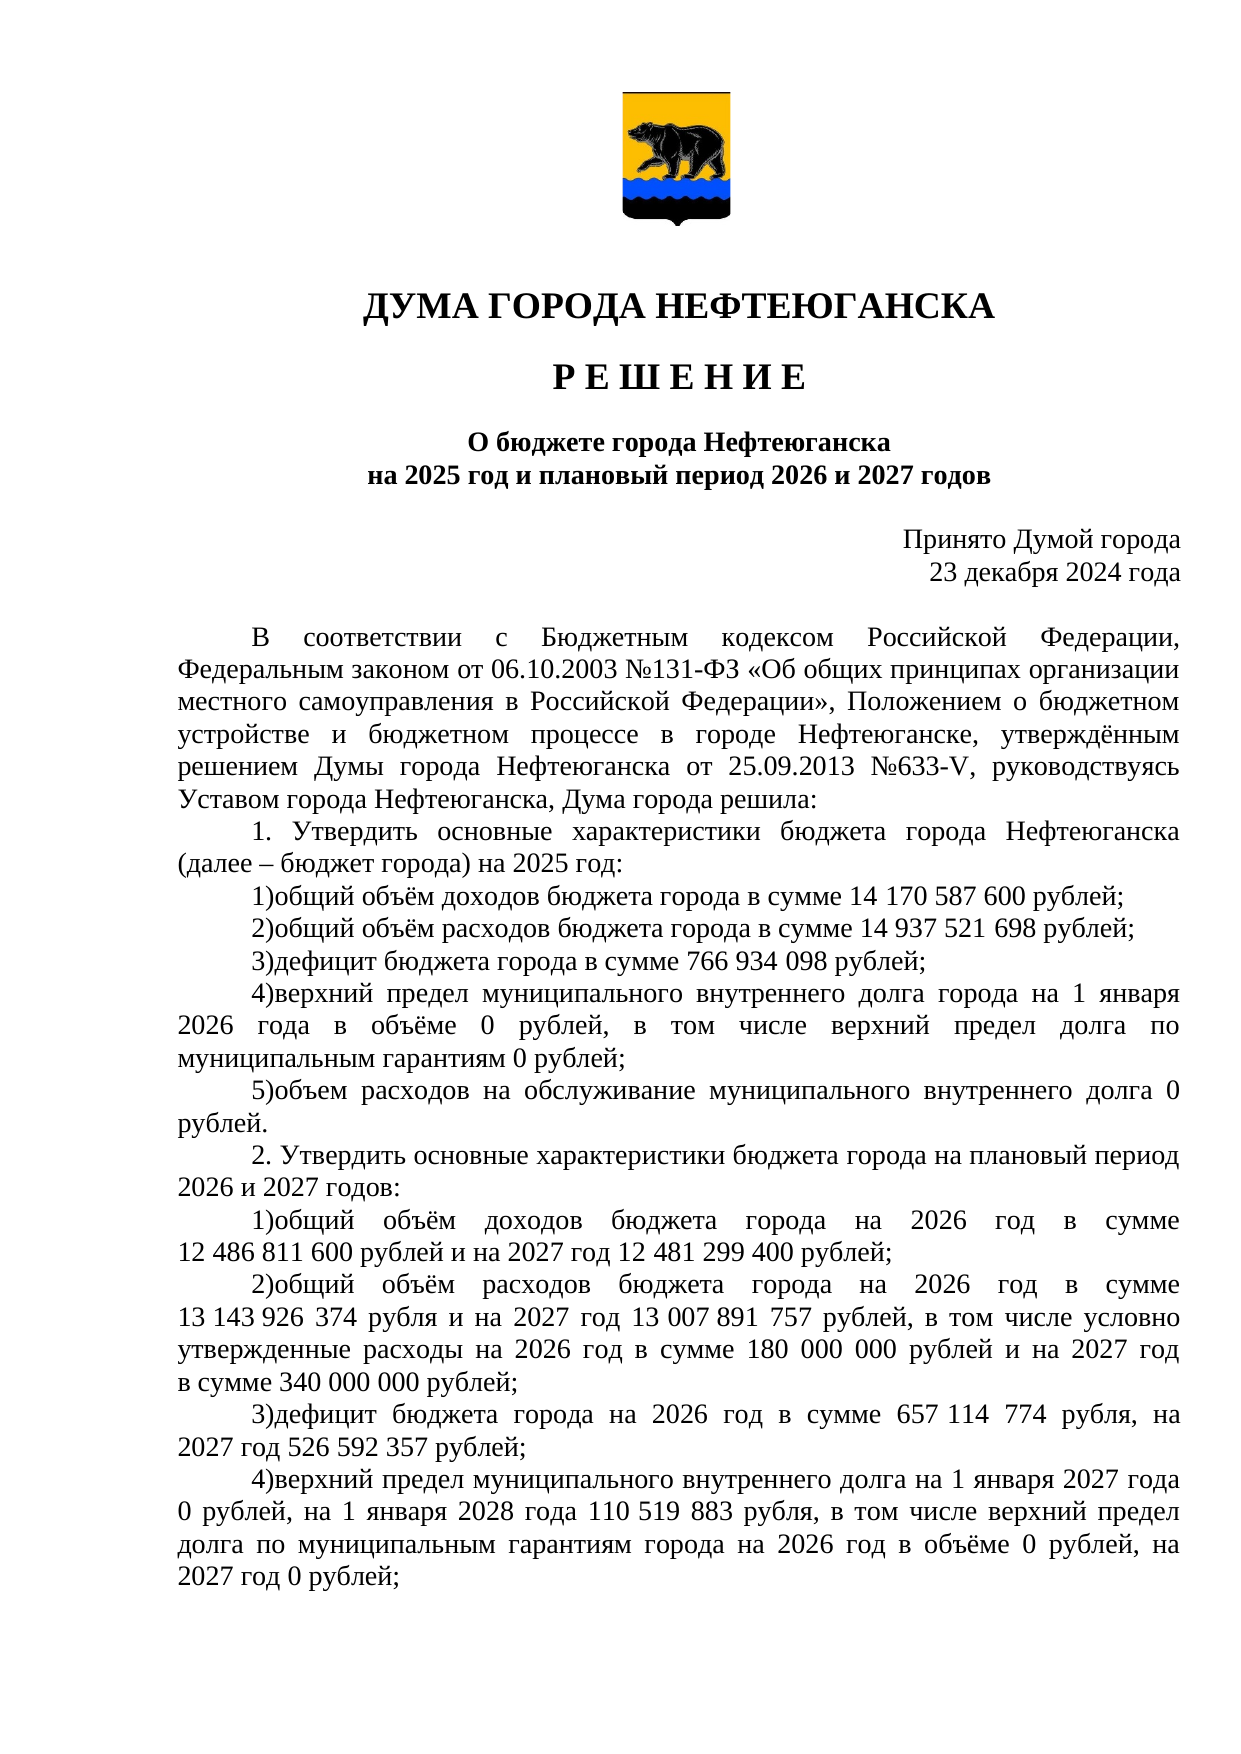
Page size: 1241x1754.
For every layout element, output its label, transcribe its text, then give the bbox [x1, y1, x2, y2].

text 1)общий объём доходов бюджета города в сумме 14 170 587 600 рублей; [177, 879, 1181, 911]
text 4)верхний предел муниципального внутреннего долга города на 1 января 2026 года в объёме 0 рублей, в том числе верхний предел долга по муниципальным гарантиям 0 рублей; [177, 976, 1181, 1073]
text 3)дефицит бюджета города в сумме 766 934 098 рублей; [177, 944, 1181, 976]
text ДУМА ГОРОДА НЕФТЕЮГАНСКА [177, 283, 1181, 326]
text 3)дефицит бюджета города на 2026 год в сумме 657 114 774 рубля, на 2027 год 526 592 357 рублей; [177, 1397, 1181, 1462]
text 1. Утвердить основные характеристики бюджета города Нефтеюганска (далее – бюджет города) на 2025 год: [177, 814, 1181, 879]
text 2)общий объём расходов бюджета города в сумме 14 937 521 698 рублей; [177, 911, 1181, 944]
text 2. Утвердить основные характеристики бюджета города на плановый период 2026 и 2027 годов: [177, 1138, 1181, 1203]
picture [621, 92, 731, 224]
text Р Е Ш Е Н И Е [177, 354, 1181, 397]
text В соответствии с Бюджетным кодексом Российской Федерации, Федеральным законом от 06.10.2003 №131-ФЗ «Об общих принципах организации местного самоуправления в Российской Федерации», Положением о бюджетном устройстве и бюджетном процессе в городе Нефтеюганске, утверждённым решением Думы города Нефтеюганска от 25.09.2013 №633-V, руководствуясь Уставом города Нефтеюганска, Дума города решила: [177, 620, 1181, 814]
text О бюджете города Нефтеюганска [177, 425, 1181, 458]
text Принято Думой города [177, 522, 1181, 555]
text 2)общий объём расходов бюджета города на 2026 год в сумме 13 143 926 374 рубля и на 2027 год 13 007 891 757 рублей, в том числе условно утвержденные расходы на 2026 год в сумме 180 000 000 рублей и на 2027 год в сумме 340 000 000 рублей; [177, 1268, 1181, 1397]
text 1)общий объём доходов бюджета города на 2026 год в сумме 12 486 811 600 рублей и на 2027 год 12 481 299 400 рублей; [177, 1203, 1181, 1268]
text 23 декабря 2024 года [177, 555, 1181, 587]
text на 2025 год и плановый период 2026 и 2027 годов [177, 458, 1181, 490]
text 5)объем расходов на обслуживание муниципального внутреннего долга 0 рублей. [177, 1073, 1181, 1138]
text 4)верхний предел муниципального внутреннего долга на 1 января 2027 года 0 рублей, на 1 января 2028 года 110 519 883 рубля, в том числе верхний предел долга по муниципальным гарантиям города на 2026 год в объёме 0 рублей, на 2027 год 0 рублей; [177, 1462, 1181, 1592]
